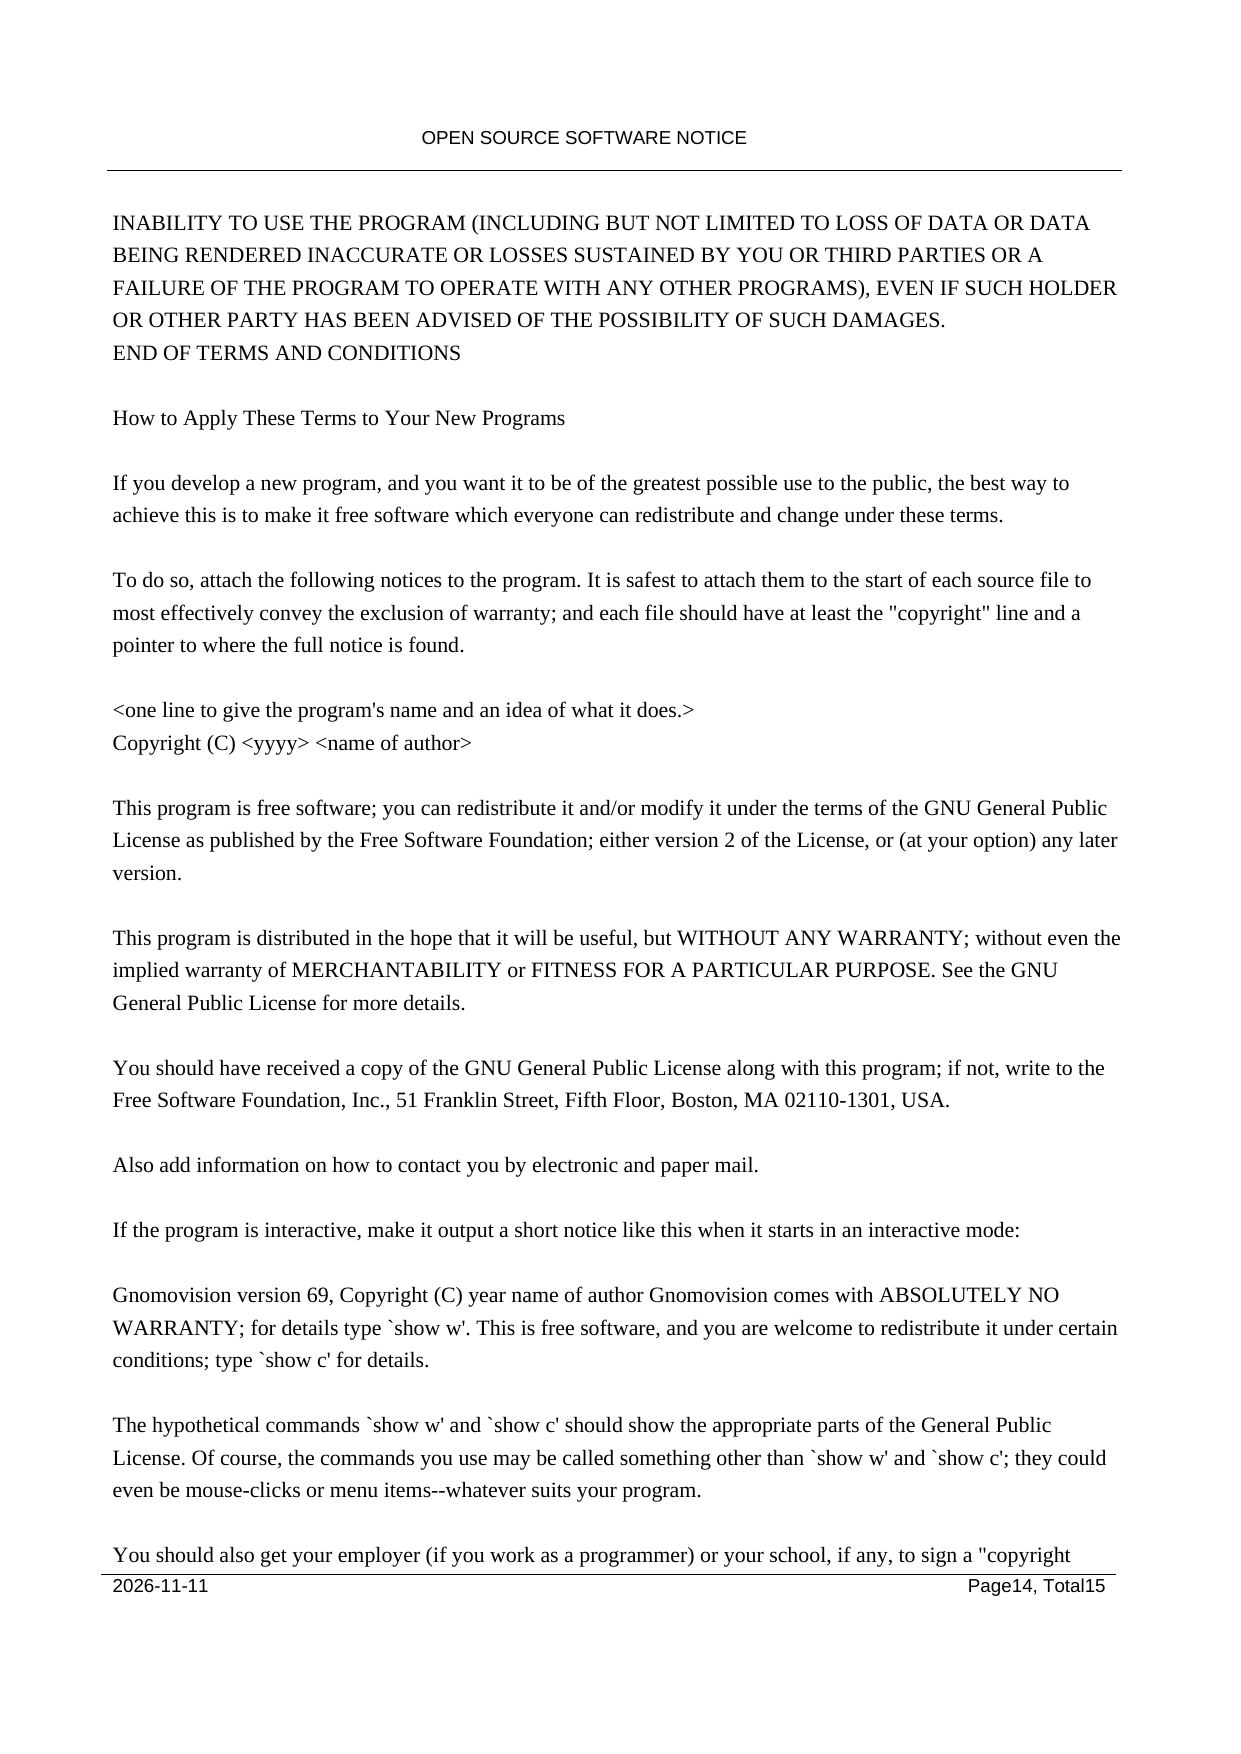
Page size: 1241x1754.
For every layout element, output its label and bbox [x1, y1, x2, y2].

text [112, 206, 1128, 1571]
